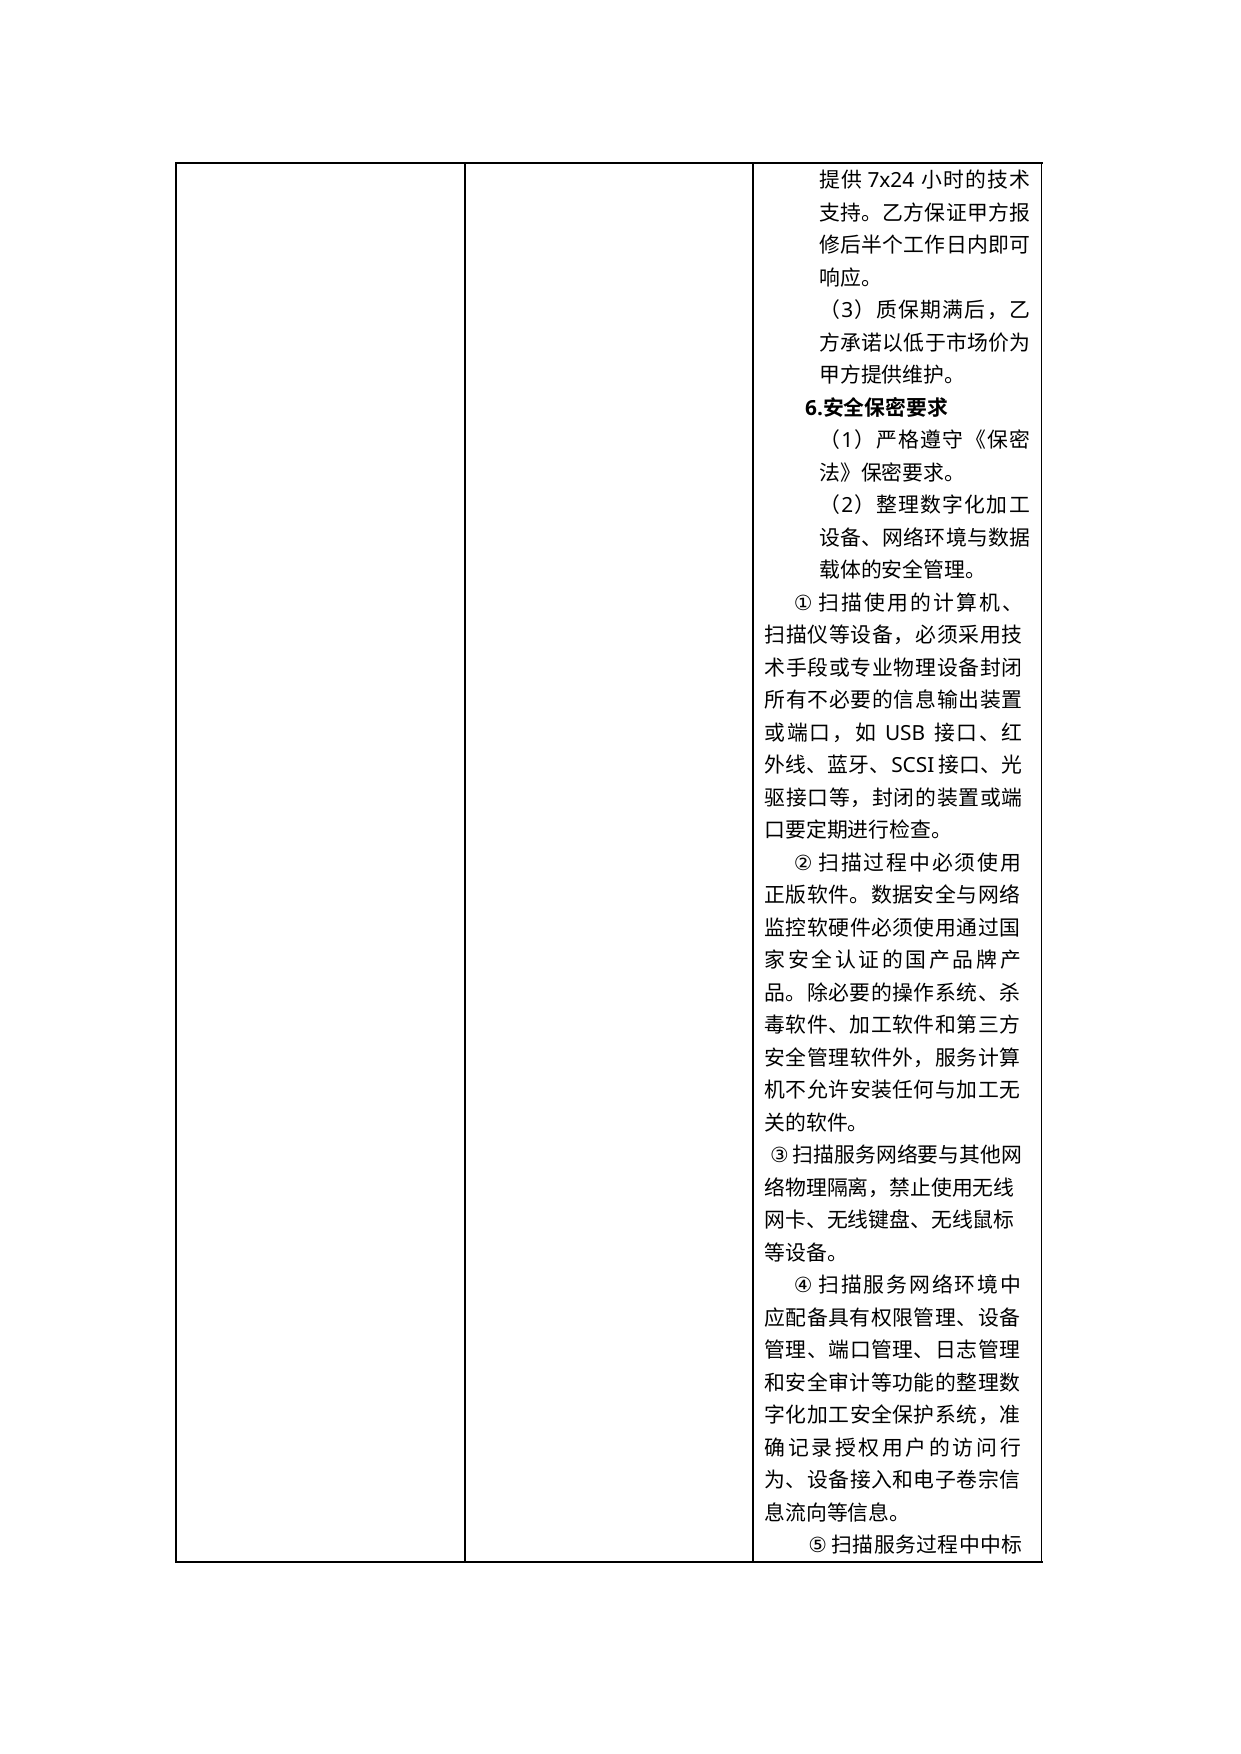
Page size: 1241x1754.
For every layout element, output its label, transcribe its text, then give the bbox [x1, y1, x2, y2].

table_cell 1 [177, 164, 464, 1561]
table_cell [754, 164, 1041, 1561]
table_cell [466, 164, 752, 1561]
